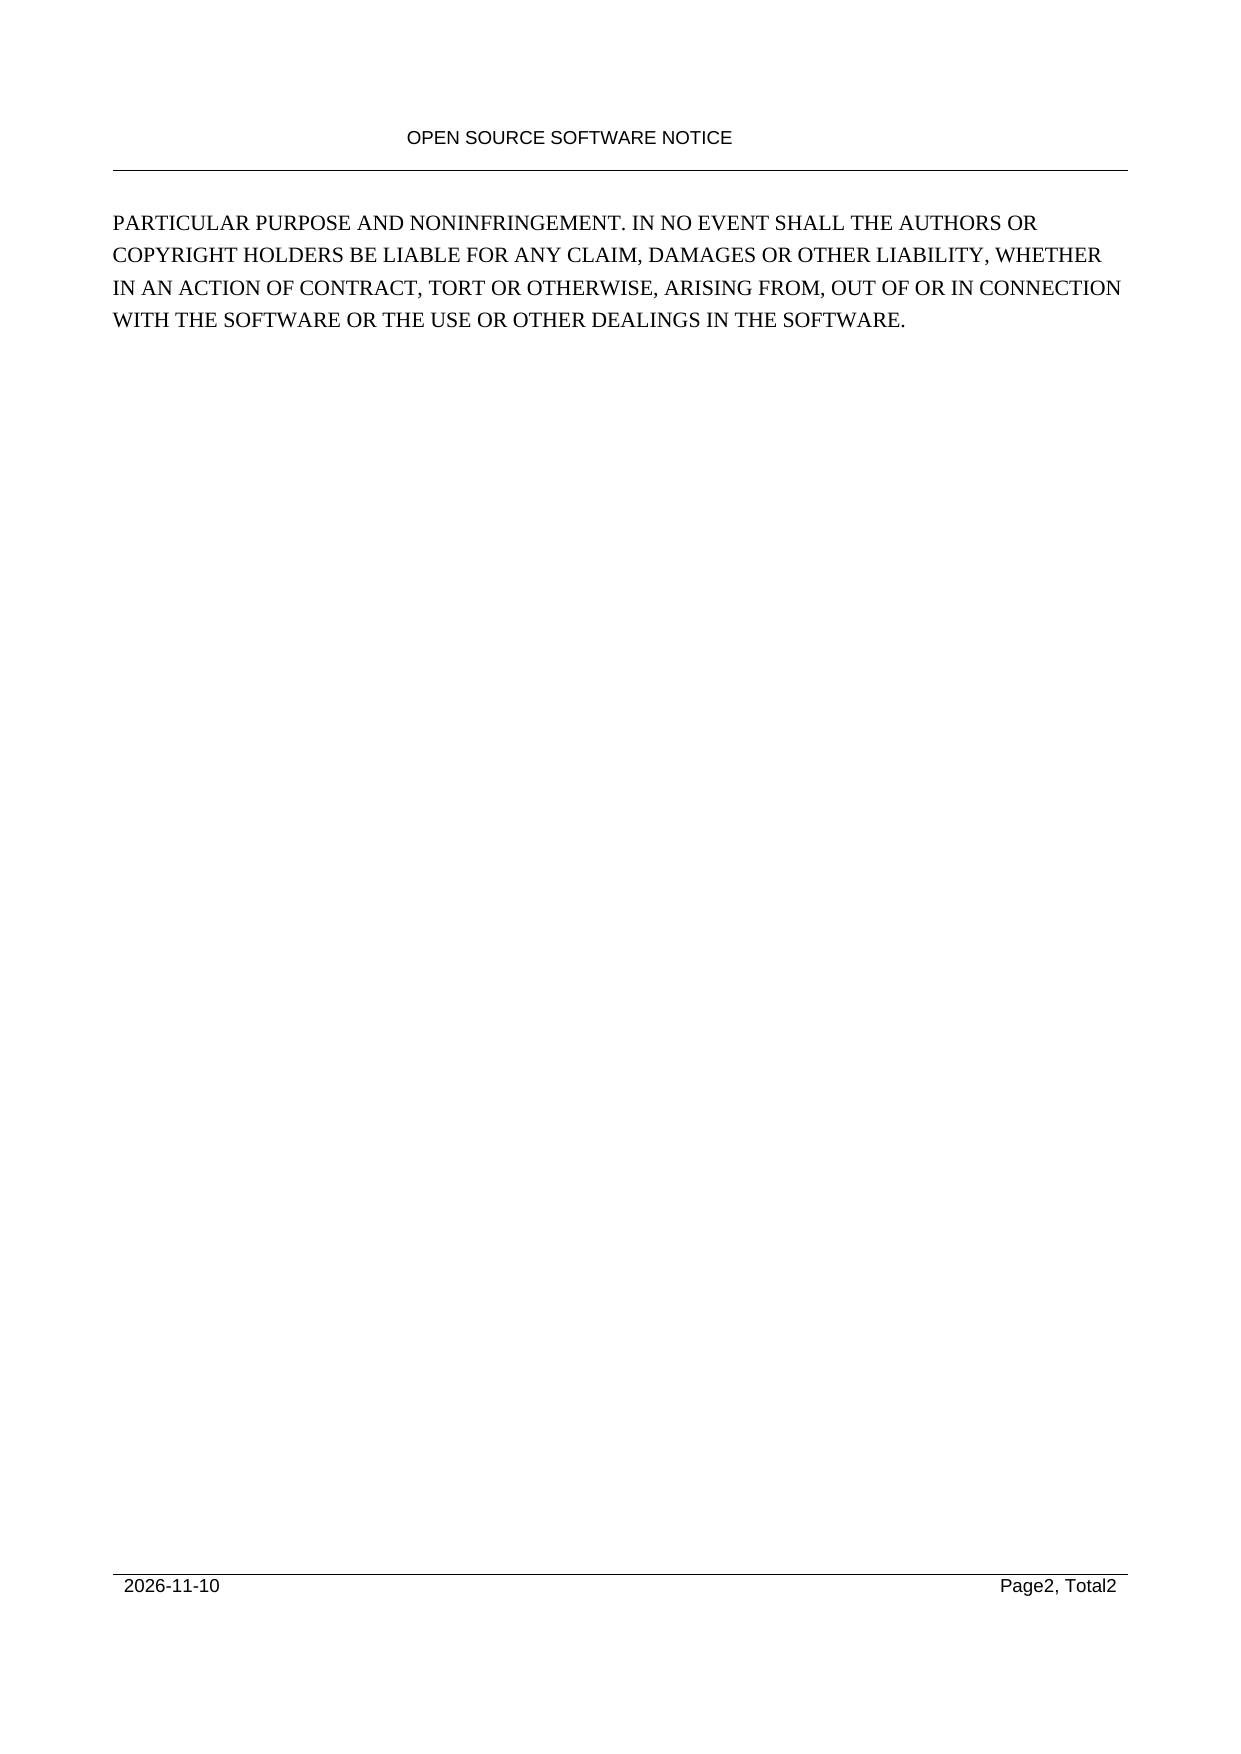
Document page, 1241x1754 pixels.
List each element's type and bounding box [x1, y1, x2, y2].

text [112, 206, 1128, 336]
